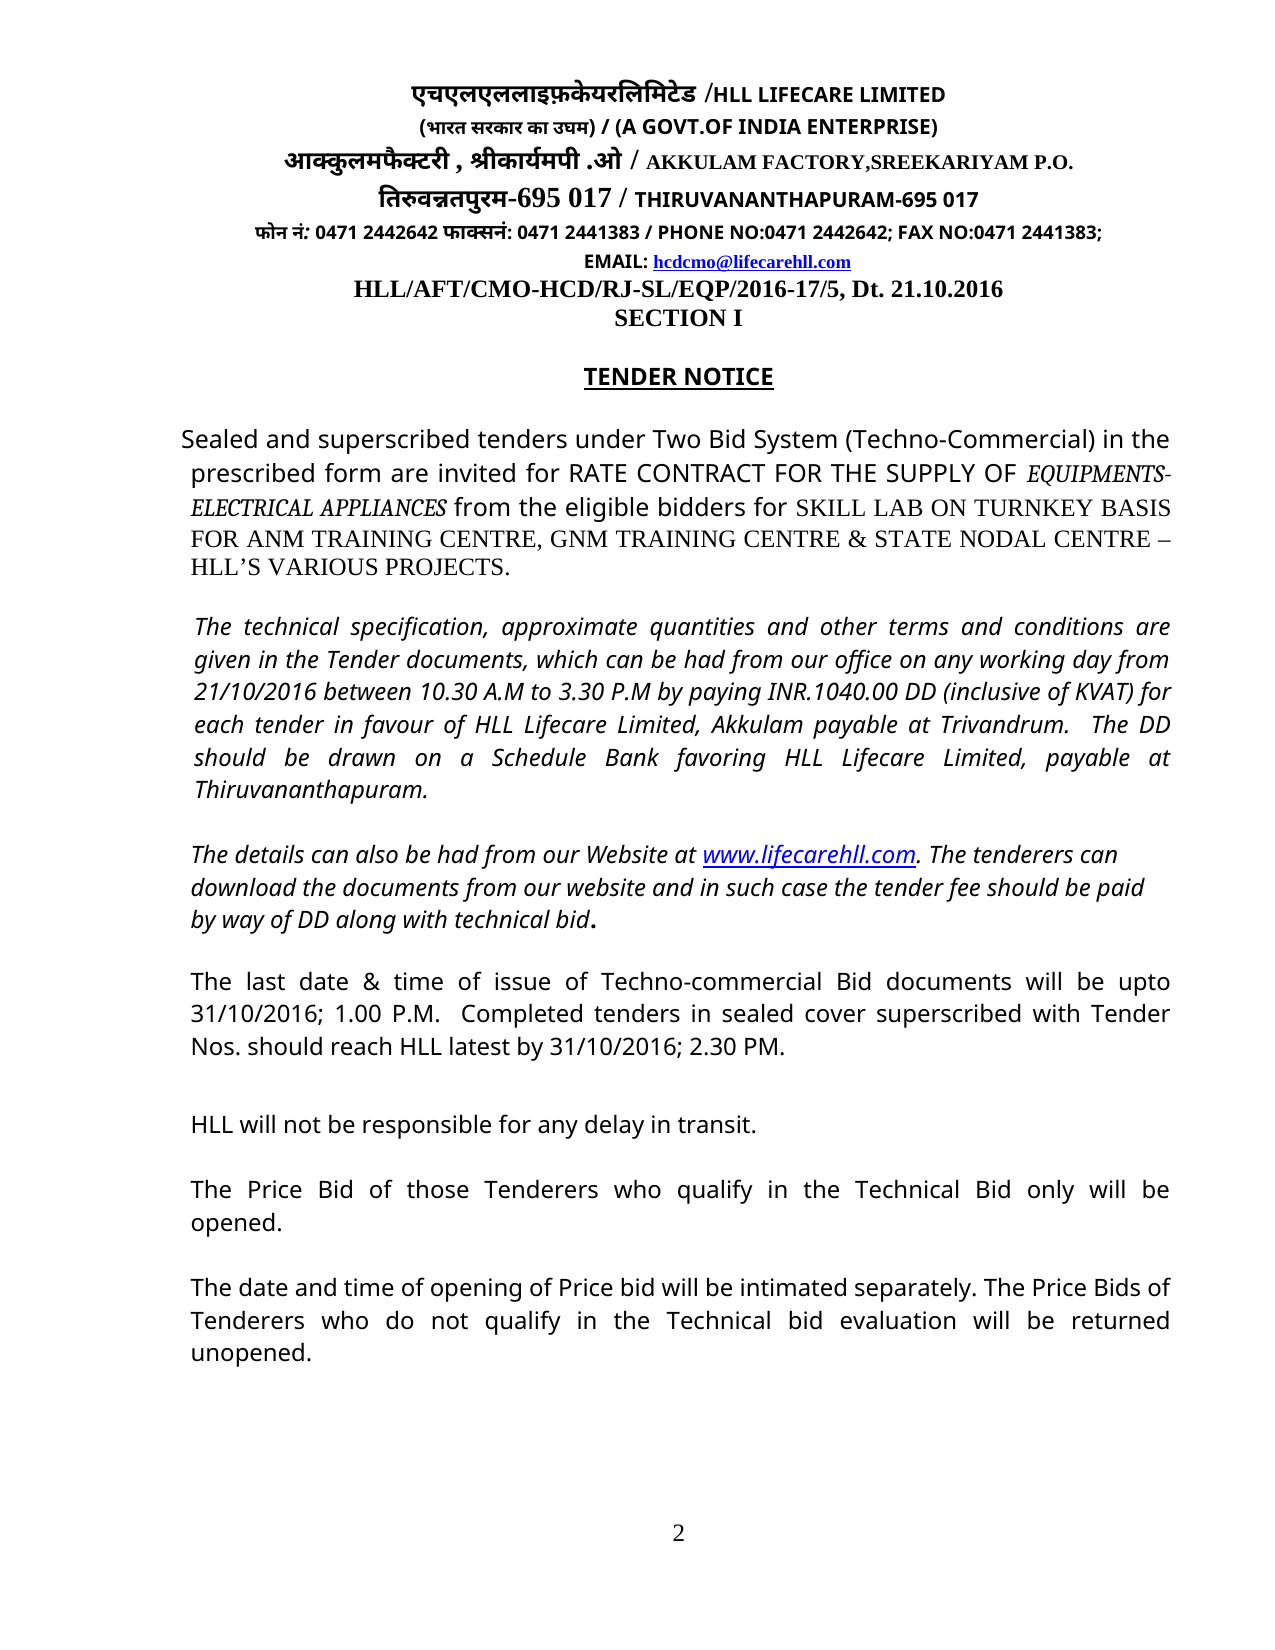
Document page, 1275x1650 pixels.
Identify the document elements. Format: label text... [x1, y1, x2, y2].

text SECTION I [131, 303, 1226, 331]
text The details can also be had from our Website at www.lifecarehll.com. The tenderers can download the documents from our website and in such case the tender fee should be paid by way of DD along with technical bid. [190, 838, 1172, 936]
subtitle Sealed and superscribed tenders under Two Bid System (Techno-Commercial) in the prescribed form are invited for RATE CONTRACT FOR THE SUPPLY OF EQUIPMENTS-ELECTRICAL APPLIANCES from the eligible bidders for SKILL LAB ON TURNKEY BASIS FOR ANM TRAINING CENTRE, GNM TRAINING CENTRE & STATE NODAL CENTRE – HLL’S VARIOUS PROJECTS. [131, 421, 1172, 581]
text The last date & time of issue of Techno-commercial Bid documents will be upto 31/10/2016; 1.00 P.M. Completed tenders in sealed cover superscribed with Tender Nos. should reach HLL latest by 31/10/2016; 2.30 PM. [131, 965, 1172, 1062]
text HLL will not be responsible for any delay in transit. [169, 1108, 1172, 1141]
text The technical specification, approximate quantities and other terms and conditions are given in the Tender documents, which can be had from our office on any working day from 21/10/2016 between 10.30 A.M to 3.30 P.M by paying INR.1040.00 DD (inclusive of KVAT) for each tender in favour of HLL Lifecare Limited, Akkulam payable at Trivandrum. The DD should be drawn on a Schedule Bank favoring HLL Lifecare Limited, payable at Thiruvananthapuram. [194, 610, 1172, 806]
text The Price Bid of those Tenderers who qualify in the Technical Bid only will be opened. [190, 1173, 1172, 1238]
text The date and time of opening of Price bid will be intimated separately. The Price Bids of Tenderers who do not qualify in the Technical bid evaluation will be returned unopened. [190, 1271, 1172, 1369]
text TENDER NOTICE [131, 360, 1226, 393]
